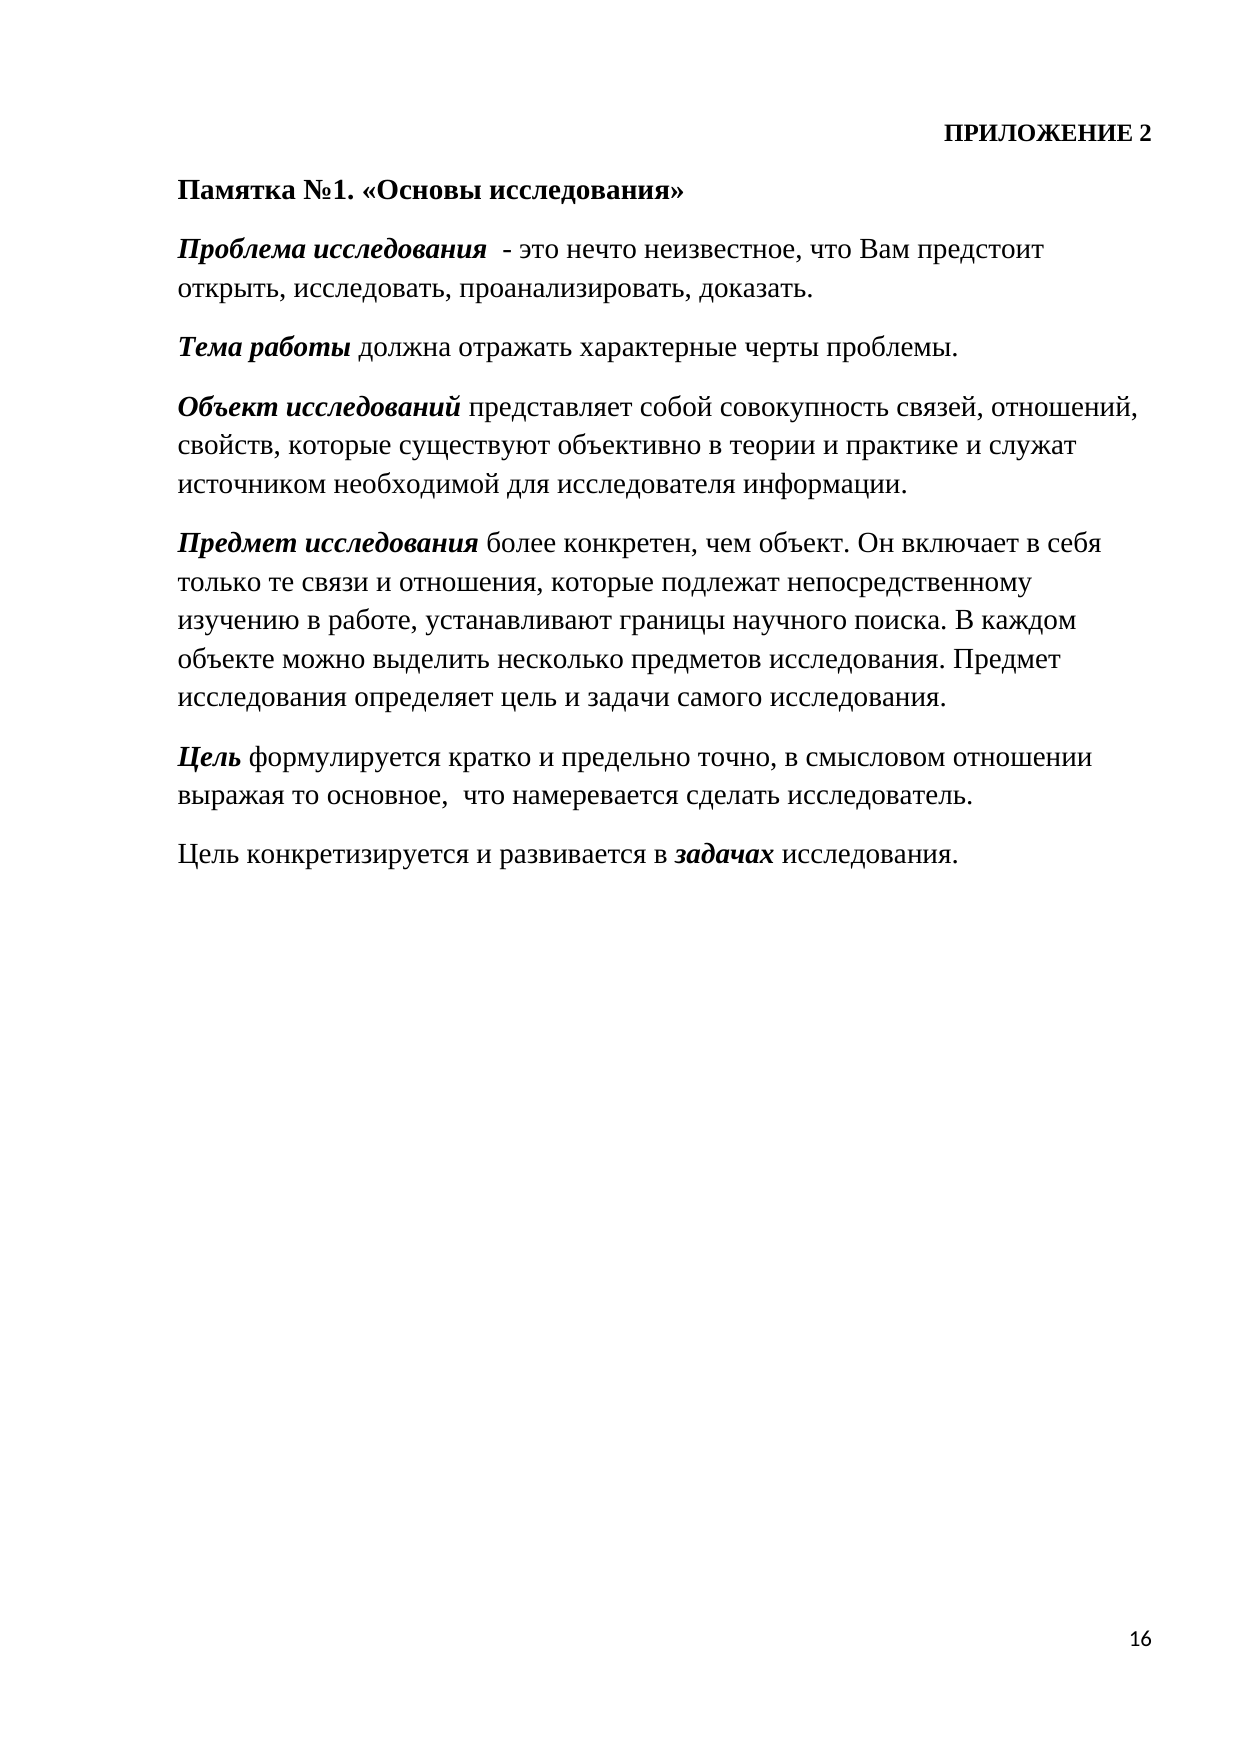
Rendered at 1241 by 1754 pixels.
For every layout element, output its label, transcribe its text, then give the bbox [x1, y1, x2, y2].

text ПРИЛОЖЕНИЕ 2 [177, 118, 1152, 147]
text Памятка №1. «Основы исследования» [177, 172, 1152, 206]
text Предмет исследования более конкретен, чем объект. Он включает в себя только те связи и отношения, которые подлежат непосредственному изучению в работе, устанавливают границы научного поиска. В каждом объекте можно выделить несколько предметов исследования. Предмет исследования определяет цель и задачи самого исследования. [177, 525, 1152, 713]
text Тема работы должна отражать характерные черты проблемы. [177, 329, 1152, 363]
text Цель конкретизируется и развивается в задачах исследования. [177, 837, 1152, 870]
text Цель формулируется кратко и предельно точно, в смысловом отношении выражая то основное, что намеревается сделать исследователь. [177, 739, 1152, 811]
text Проблема исследования - это нечто неизвестное, что Вам предстоит открыть, исследовать, проанализировать, доказать. [177, 231, 1152, 303]
text Объект исследований представляет собой совокупность связей, отношений, свойств, которые существуют объективно в теории и практике и служат источником необходимой для исследователя информации. [177, 389, 1152, 499]
